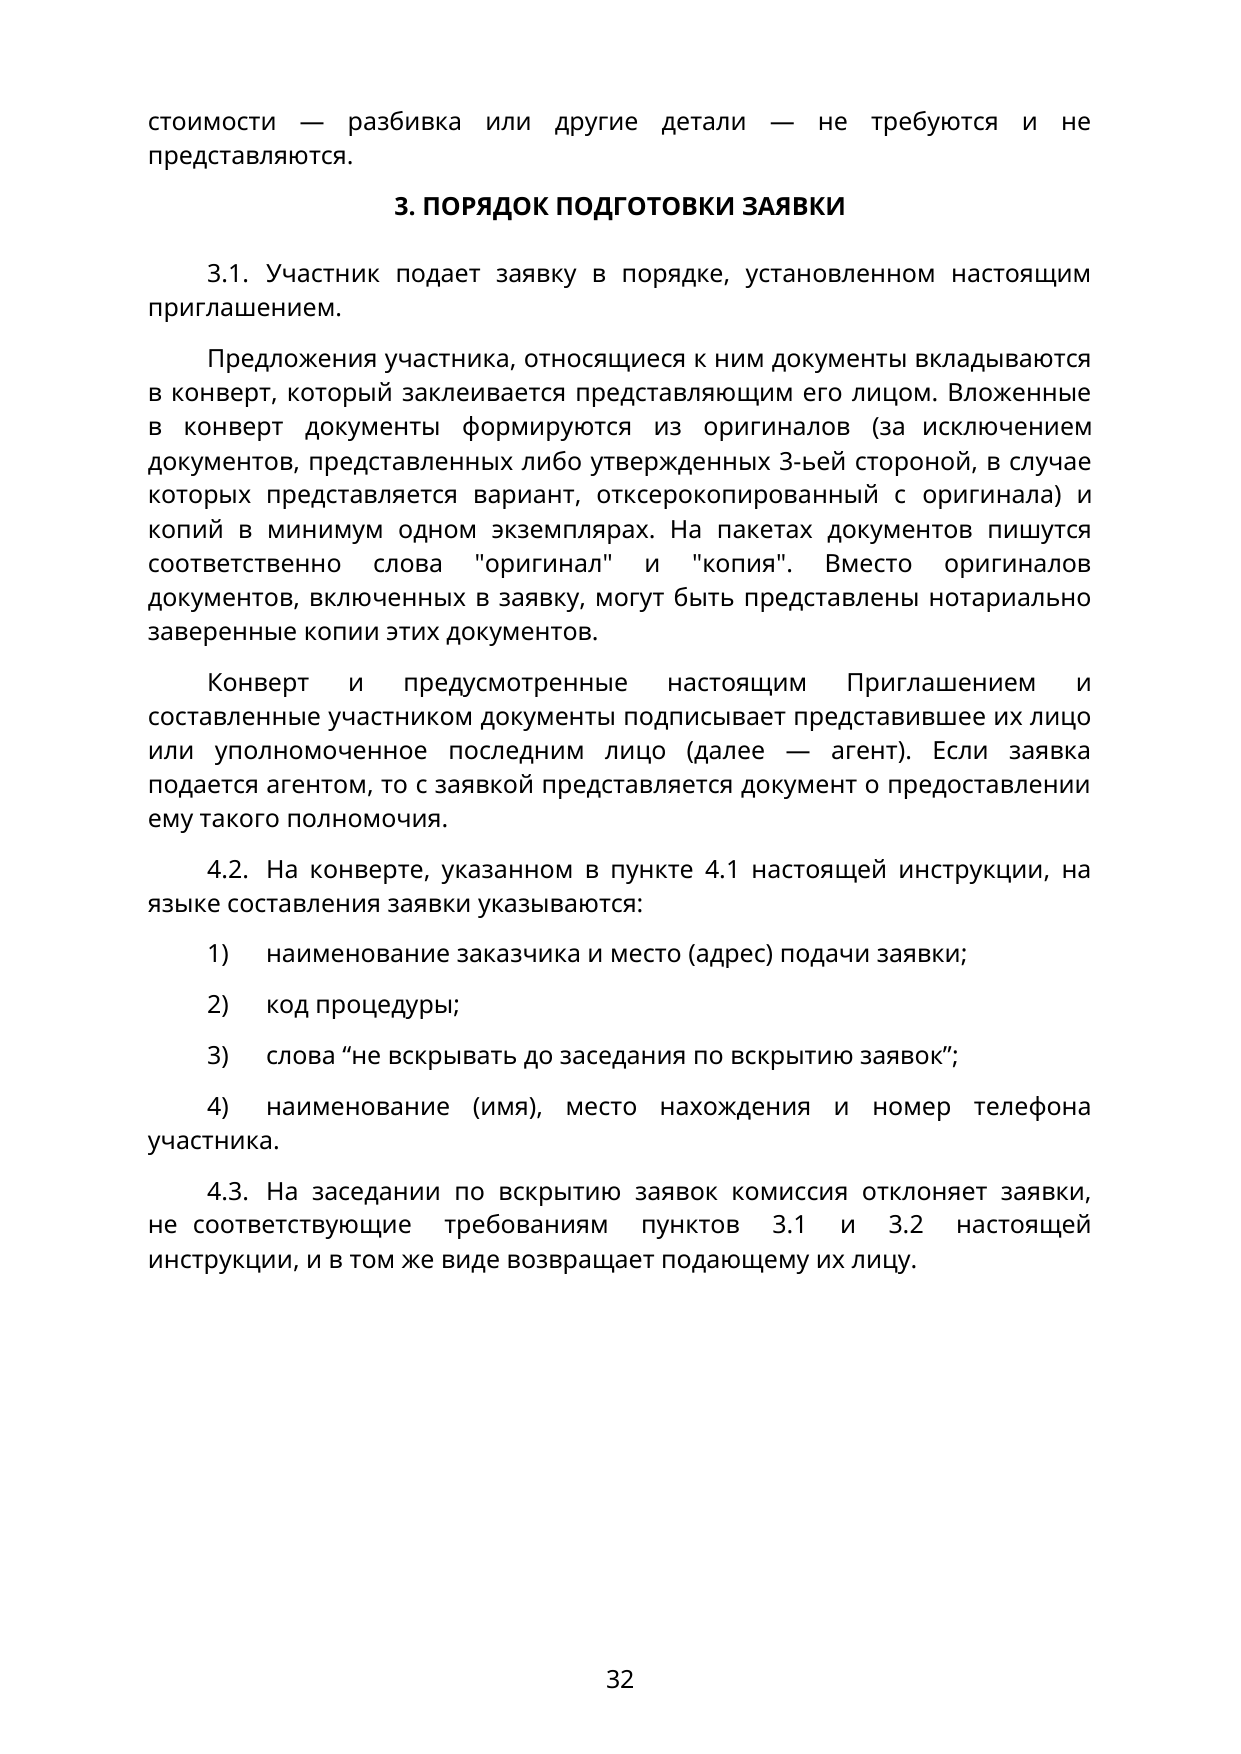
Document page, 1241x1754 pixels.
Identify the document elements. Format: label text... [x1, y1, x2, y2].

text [148, 103, 1092, 172]
text 3) слова “не вскрывать до заседания по вскрытию заявок”; [148, 1038, 1092, 1072]
text 3. ПОРЯДОК ПОДГОТОВКИ ЗАЯВКИ [148, 188, 1092, 222]
text 3.1. Участник подает заявку в порядке, установленном настоящим приглашением. [148, 256, 1092, 324]
text 2) код процедуры; [148, 987, 1092, 1021]
text 4) наименование (имя), место нахождения и номер телефона участника. [148, 1088, 1092, 1156]
text 4.3. На заседании по вскрытию заявок комиссия отклоняет заявки, не соответствующие требованиям пунктов 3.1 и 3.2 настоящей инструкции, и в том же виде возвращает подающему их лицу. [148, 1173, 1092, 1276]
text 4.2. На конверте, указанном в пункте 4.1 настоящей инструкции, на языке составления заявки указываются: [148, 851, 1092, 919]
text Конверт и предусмотренные настоящим Приглашением и составленные участником документы подписывает представившее их лицо или уполномоченное последним лицо (далее — агент). Если заявка подается агентом, то с заявкой представляется документ о предоставлении ему такого полномочия. [148, 664, 1092, 835]
text Предложения участника, относящиеся к ним документы вкладываются в конверт, который заклеивается представляющим его лицом. Вложенные в конверт документы формируются из оригиналов (за исключением документов, представленных либо утвержденных 3-ьей стороной, в случае которых представляется вариант, отксерокопированный с оригинала) и копий в минимум одном экземплярах. На пакетах документов пишутся соответственно слова "оригинал" и "копия". Вместо оригиналов документов, включенных в заявку, могут быть представлены нотариально заверенные копии этих документов. [148, 341, 1092, 648]
text 1) наименование заказчика и место (адрес) подачи заявки; [148, 936, 1092, 970]
